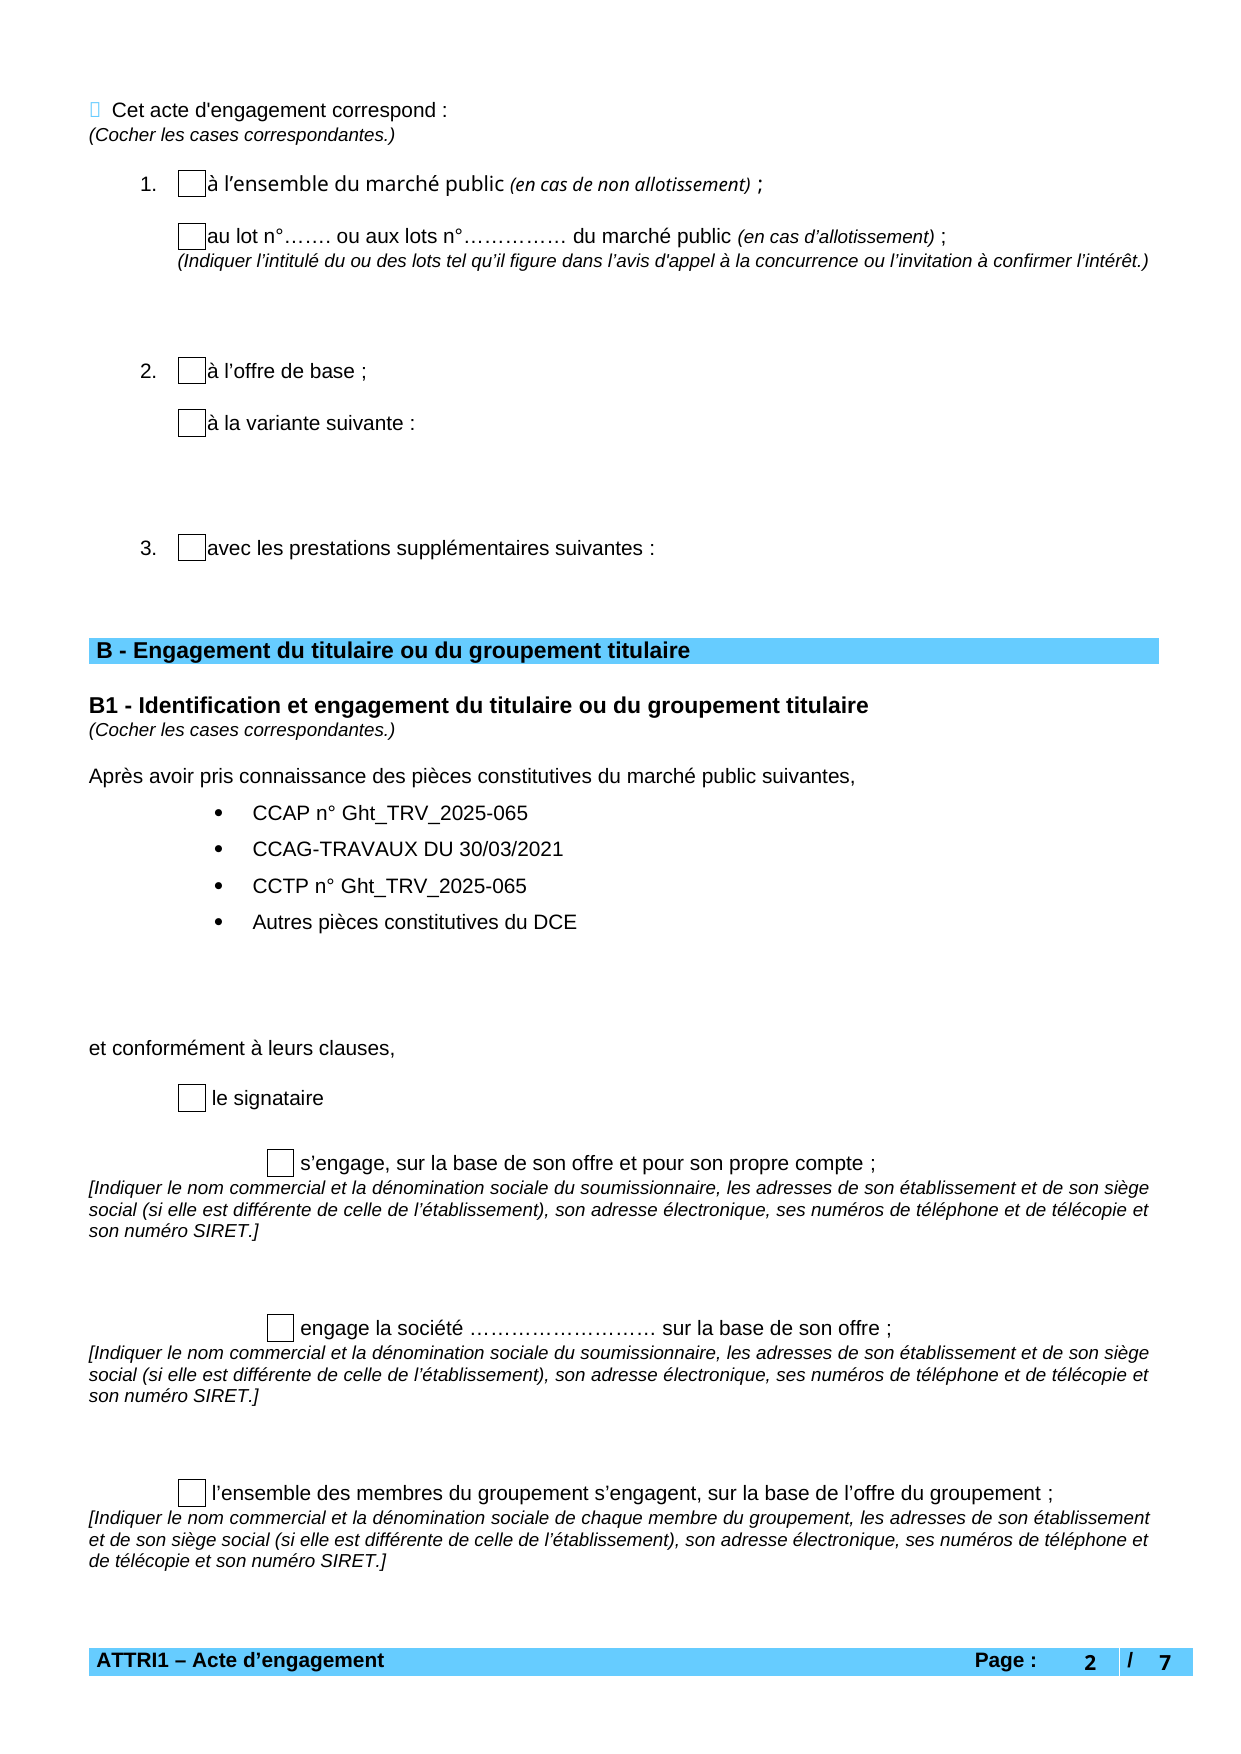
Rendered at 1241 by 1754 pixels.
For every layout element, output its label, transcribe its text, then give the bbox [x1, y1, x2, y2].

list à l’ensemble du marché public (en cas de non allotissement) ; [140, 169, 1152, 198]
text au lot n°……. ou aux lots n°…………… du marché public (en cas d’allotissement) ; [177, 222, 1152, 250]
text [Indiquer le nom commercial et la dénomination sociale du soumissionnaire, les adresses de son établissement et de son siège social (si elle est différente de celle de l’établissement), son adresse électronique, ses numéros de téléphone et de télécopie et son numéro SIRET.] [89, 1342, 1152, 1407]
list à l’offre de base ; [140, 356, 1152, 384]
list Autres pièces constitutives du DCE [215, 910, 1152, 934]
text et conformément à leurs clauses, [89, 1036, 1152, 1059]
text  Cet acte d'engagement correspond : [89, 95, 1152, 124]
list avec les prestations supplémentaires suivantes : [140, 533, 1152, 561]
list CCAP n° Ght_TRV_2025-065 [215, 801, 1152, 824]
text [Indiquer le nom commercial et la dénomination sociale du soumissionnaire, les adresses de son établissement et de son siège social (si elle est différente de celle de l’établissement), son adresse électronique, ses numéros de téléphone et de télécopie et son numéro SIRET.] [89, 1177, 1152, 1242]
text (Indiquer l’intitulé du ou des lots tel qu’il figure dans l’avis d'appel à la concurrence ou l’invitation à confirmer l’intérêt.) [177, 250, 1152, 272]
table_header B - Engagement du titulaire ou du groupement titulaire [89, 638, 1159, 664]
subtitle B1 - Identification et engagement du titulaire ou du groupement titulaire [89, 692, 1152, 718]
list CCAG-TRAVAUX DU 30/03/2021 [215, 837, 1152, 861]
text s’engage, sur la base de son offre et pour son propre compte ; [266, 1148, 1152, 1177]
text Après avoir pris connaissance des pièces constitutives du marché public suivantes, [89, 764, 1152, 788]
text à la variante suivante : [177, 408, 1152, 437]
text engage la société ……………………… sur la base de son offre ; [266, 1313, 1152, 1342]
text [Indiquer le nom commercial et la dénomination sociale de chaque membre du groupement, les adresses de son établissement et de son siège social (si elle est différente de celle de l’établissement), son adresse électronique, ses numéros de téléphone et de télécopie et son numéro SIRET.] [89, 1507, 1152, 1572]
text (Cocher les cases correspondantes.) [89, 124, 1152, 145]
list CCTP n° Ght_TRV_2025-065 [215, 874, 1152, 898]
text l’ensemble des membres du groupement s’engagent, sur la base de l’offre du groupement ; [177, 1478, 1152, 1507]
text le signataire [177, 1083, 1152, 1112]
text (Cocher les cases correspondantes.) [89, 718, 1152, 740]
